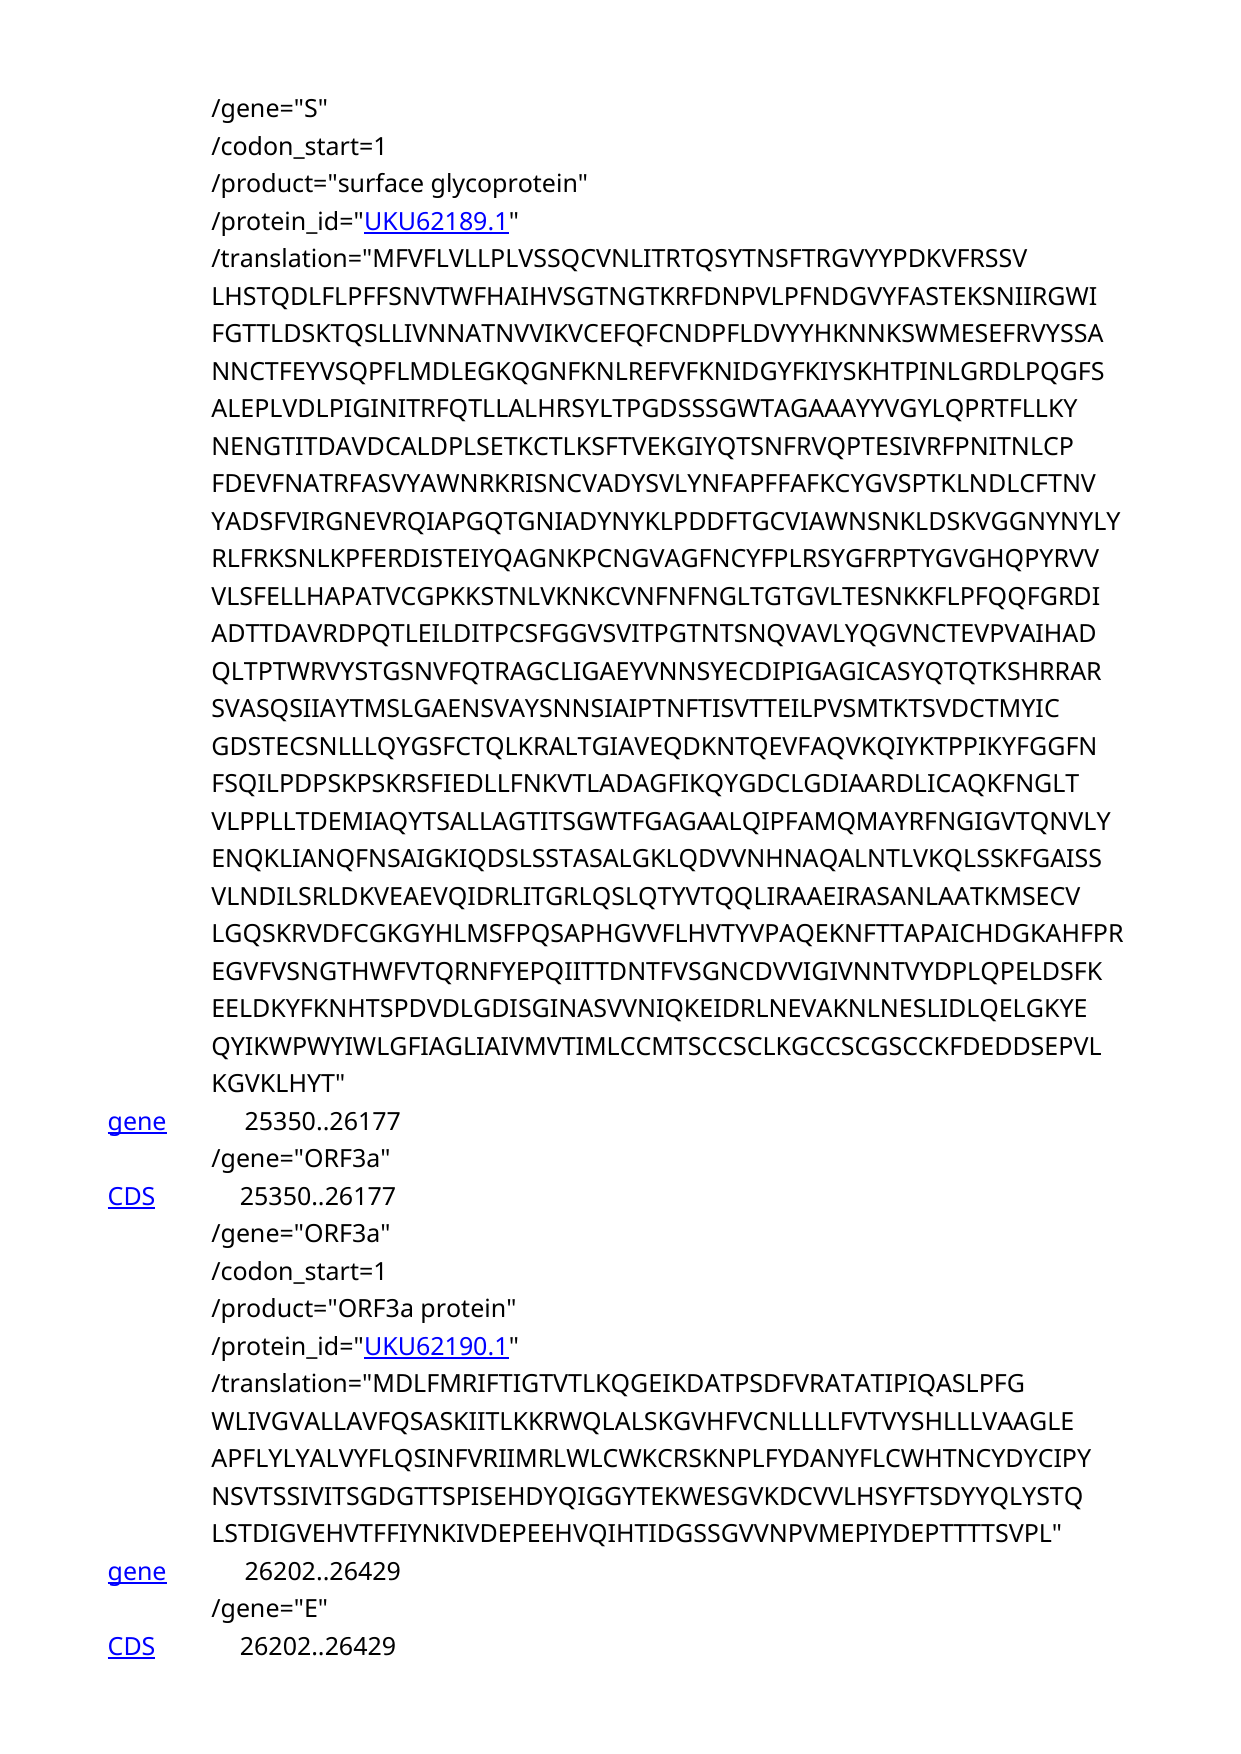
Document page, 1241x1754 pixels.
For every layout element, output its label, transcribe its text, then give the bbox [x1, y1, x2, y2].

text /gene="ORF3a" [75, 1139, 1165, 1177]
text LSTDIGVEHVTFFIYNKIVDEPEEHVQIHTIDGSSGVVNPVMEPIYDEPTTTTSVPL" [75, 1514, 1165, 1552]
text CDS 25350..26177 [75, 1177, 1165, 1214]
text NNCTFEYVSQPFLMDLEGKQGNFKNLREFVFKNIDGYFKIYSKHTPINLGRDLPQGFS [75, 352, 1165, 389]
text /codon_start=1 [75, 127, 1165, 164]
text ENQKLIANQFNSAIGKIQDSLSSTASALGKLQDVVNHNAQALNTLVKQLSSKFGAISS [75, 839, 1165, 877]
text LHSTQDLFLPFFSNVTWFHAIHVSGTNGTKRFDNPVLPFNDGVYFASTEKSNIIRGWI [75, 277, 1165, 314]
text EELDKYFKNHTSPDVDLGDISGINASVVNIQKEIDRLNEVAKNLNESLIDLQELGKYE [75, 989, 1165, 1027]
text gene 26202..26429 [75, 1552, 1165, 1589]
text FGTTLDSKTQSLLIVNNATNVVIKVCEFQFCNDPFLDVYYHKNNKSWMESEFRVYSSA [75, 314, 1165, 352]
text APFLYLYALVYFLQSINFVRIIMRLWLCWKCRSKNPLFYDANYFLCWHTNCYDYCIPY [75, 1439, 1165, 1477]
text /translation="MDLFMRIFTIGTVTLKQGEIKDATPSDFVRATATIPIQASLPFG [75, 1364, 1165, 1402]
text /gene="S" [75, 89, 1165, 127]
text FSQILPDPSKPSKRSFIEDLLFNKVTLADAGFIKQYGDCLGDIAARDLICAQKFNGLT [75, 764, 1165, 802]
text RLFRKSNLKPFERDISTEIYQAGNKPCNGVAGFNCYFPLRSYGFRPTYGVGHQPYRVV [75, 539, 1165, 577]
text SVASQSIIAYTMSLGAENSVAYSNNSIAIPTNFTISVTTEILPVSMTKTSVDCTMYIC [75, 689, 1165, 727]
text ADTTDAVRDPQTLEILDITPCSFGGVSVITPGTNTSNQVAVLYQGVNCTEVPVAIHAD [75, 614, 1165, 652]
text KGVKLHYT" [75, 1064, 1165, 1102]
text /protein_id="UKU62190.1" [75, 1327, 1165, 1364]
text NSVTSSIVITSGDGTTSPISEHDYQIGGYTEKWESGVKDCVVLHSYFTSDYYQLYSTQ [75, 1477, 1165, 1514]
text CDS 26202..26429 [75, 1627, 1165, 1664]
text GDSTECSNLLLQYGSFCTQLKRALTGIAVEQDKNTQEVFAQVKQIYKTPPIKYFGGFN [75, 727, 1165, 764]
text NENGTITDAVDCALDPLSETKCTLKSFTVEKGIYQTSNFRVQPTESIVRFPNITNLCP [75, 427, 1165, 464]
text /translation="MFVFLVLLPLVSSQCVNLITRTQSYTNSFTRGVYYPDKVFRSSV [75, 239, 1165, 277]
text /product="ORF3a protein" [75, 1289, 1165, 1327]
text WLIVGVALLAVFQSASKIITLKKRWQLALSKGVHFVCNLLLLFVTVYSHLLLVAAGLE [75, 1402, 1165, 1439]
text /gene="ORF3a" [75, 1214, 1165, 1252]
text FDEVFNATRFASVYAWNRKRISNCVADYSVLYNFAPFFAFKCYGVSPTKLNDLCFTNV [75, 464, 1165, 502]
text QLTPTWRVYSTGSNVFQTRAGCLIGAEYVNNSYECDIPIGAGICASYQTQTKSHRRAR [75, 652, 1165, 689]
text LGQSKRVDFCGKGYHLMSFPQSAPHGVVFLHVTYVPAQEKNFTTAPAICHDGKAHFPR [75, 914, 1165, 952]
text VLPPLLTDEMIAQYTSALLAGTITSGWTFGAGAALQIPFAMQMAYRFNGIGVTQNVLY [75, 802, 1165, 839]
text QYIKWPWYIWLGFIAGLIAIVMVTIMLCCMTSCCSCLKGCCSCGSCCKFDEDDSEPVL [75, 1027, 1165, 1064]
text ALEPLVDLPIGINITRFQTLLALHRSYLTPGDSSSGWTAGAAAYYVGYLQPRTFLLKY [75, 389, 1165, 427]
text gene 25350..26177 [75, 1102, 1165, 1139]
text /product="surface glycoprotein" [75, 164, 1165, 202]
text /codon_start=1 [75, 1252, 1165, 1289]
text /protein_id="UKU62189.1" [75, 202, 1165, 239]
text VLNDILSRLDKVEAEVQIDRLITGRLQSLQTYVTQQLIRAAEIRASANLAATKMSECV [75, 877, 1165, 914]
text YADSFVIRGNEVRQIAPGQTGNIADYNYKLPDDFTGCVIAWNSNKLDSKVGGNYNYLY [75, 502, 1165, 539]
text EGVFVSNGTHWFVTQRNFYEPQIITTDNTFVSGNCDVVIGIVNNTVYDPLQPELDSFK [75, 952, 1165, 989]
text VLSFELLHAPATVCGPKKSTNLVKNKCVNFNFNGLTGTGVLTESNKKFLPFQQFGRDI [75, 577, 1165, 614]
text /gene="E" [75, 1589, 1165, 1627]
